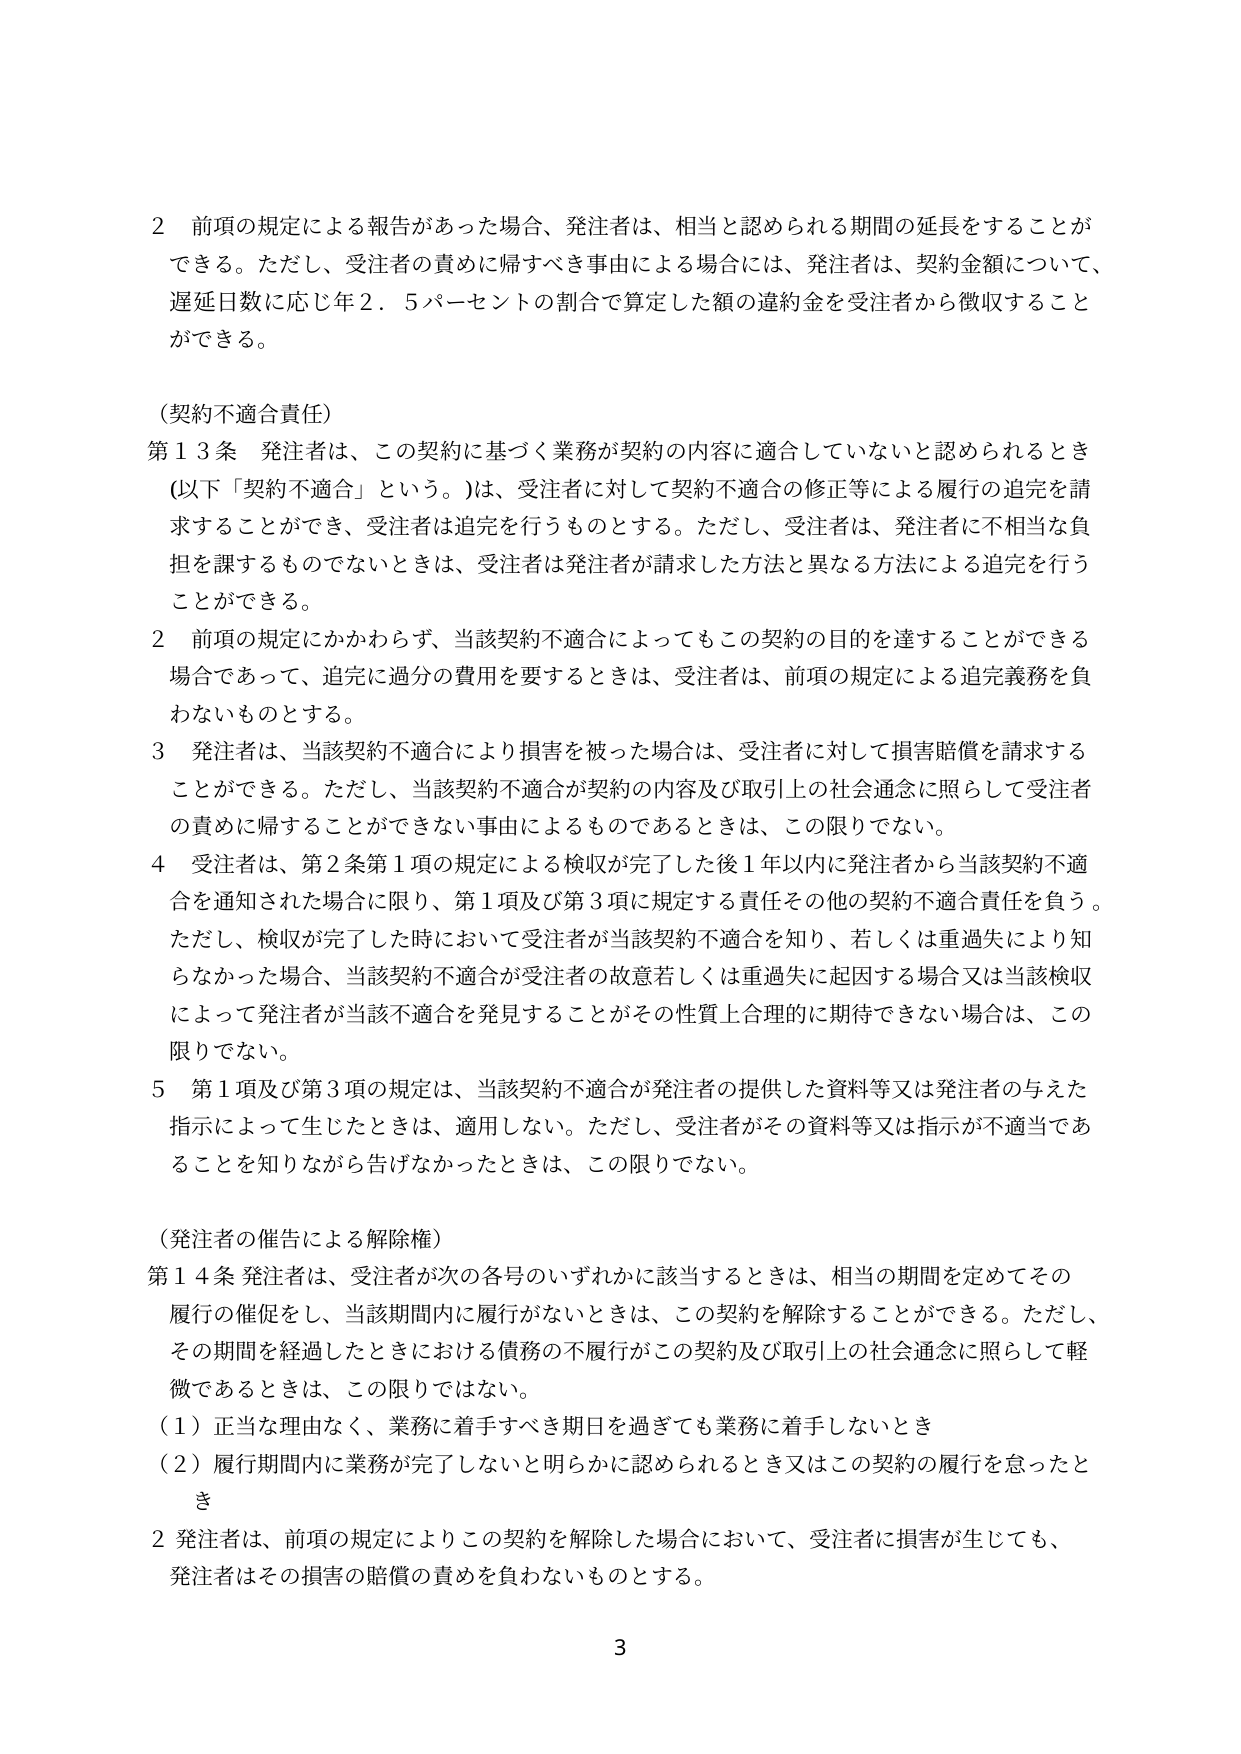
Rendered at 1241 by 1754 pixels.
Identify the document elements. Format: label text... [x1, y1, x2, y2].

text （発注者の催告による解除権） [148, 1219, 1092, 1257]
text ４ 受注者は、第２条第１項の規定による検収が完了した後１年以内に発注者から当該契約不適合を通知された場合に限り、第１項及び第３項に規定する責任その他の契約不適合責任を負う。ただし、検収が完了した時において受注者が当該契約不適合を知り、若しくは重過失により知らなかった場合、当該契約不適合が受注者の故意若しくは重過失に起因する場合又は当該検収によって発注者が当該不適合を発見することがその性質上合理的に期待できない場合は、この限りでない。 [148, 844, 1092, 1069]
text （１）正当な理由なく、業務に着手すべき期日を過ぎても業務に着手しないとき [148, 1407, 1092, 1444]
text 第１４条 発注者は、受注者が次の各号のいずれかに該当するときは、相当の期間を定めてその [148, 1257, 1092, 1294]
text ２ 前項の規定にかかわらず、当該契約不適合によってもこの契約の目的を達することができる場合であって、追完に過分の費用を要するときは、受注者は、前項の規定による追完義務を負わないものとする。 [148, 619, 1092, 732]
text 第１３条 発注者は、この契約に基づく業務が契約の内容に適合していないと認められるとき(以下「契約不適合」という。)は、受注者に対して契約不適合の修正等による履行の追完を請求することができ、受注者は追完を行うものとする。ただし、受注者は、発注者に不相当な負担を課するものでないときは、受注者は発注者が請求した方法と異なる方法による追完を行うことができる。 [148, 432, 1092, 619]
text ５ 第１項及び第３項の規定は、当該契約不適合が発注者の提供した資料等又は発注者の与えた指示によって生じたときは、適用しない。ただし、受注者がその資料等又は指示が不適当であることを知りながら告げなかったときは、この限りでない。 [148, 1069, 1092, 1182]
text ２ 前項の規定による報告があった場合、発注者は、相当と認められる期間の延長をすることができる。ただし、受注者の責めに帰すべき事由による場合には、発注者は、契約金額について、遅延日数に応じ年２．５パーセントの割合で算定した額の違約金を受注者から徴収することができる。 [148, 207, 1092, 357]
text 発注者はその損害の賠償の責めを負わないものとする。 [148, 1557, 1092, 1594]
text その期間を経過したときにおける債務の不履行がこの契約及び取引上の社会通念に照らして軽 [148, 1332, 1092, 1369]
text ３ 発注者は、当該契約不適合により損害を被った場合は、受注者に対して損害賠償を請求することができる。ただし、当該契約不適合が契約の内容及び取引上の社会通念に照らして受注者の責めに帰することができない事由によるものであるときは、この限りでない。 [148, 732, 1092, 844]
text 履行の催促をし、当該期間内に履行がないときは、この契約を解除することができる。ただし、 [148, 1294, 1092, 1332]
text ２ 発注者は、前項の規定によりこの契約を解除した場合において、受注者に損害が生じても、 [148, 1519, 1092, 1557]
text （２）履行期間内に業務が完了しないと明らかに認められるとき又はこの契約の履行を怠ったとき [147, 1444, 1092, 1519]
text （契約不適合責任） [148, 394, 1092, 432]
text 微であるときは、この限りではない。 [148, 1369, 1092, 1407]
